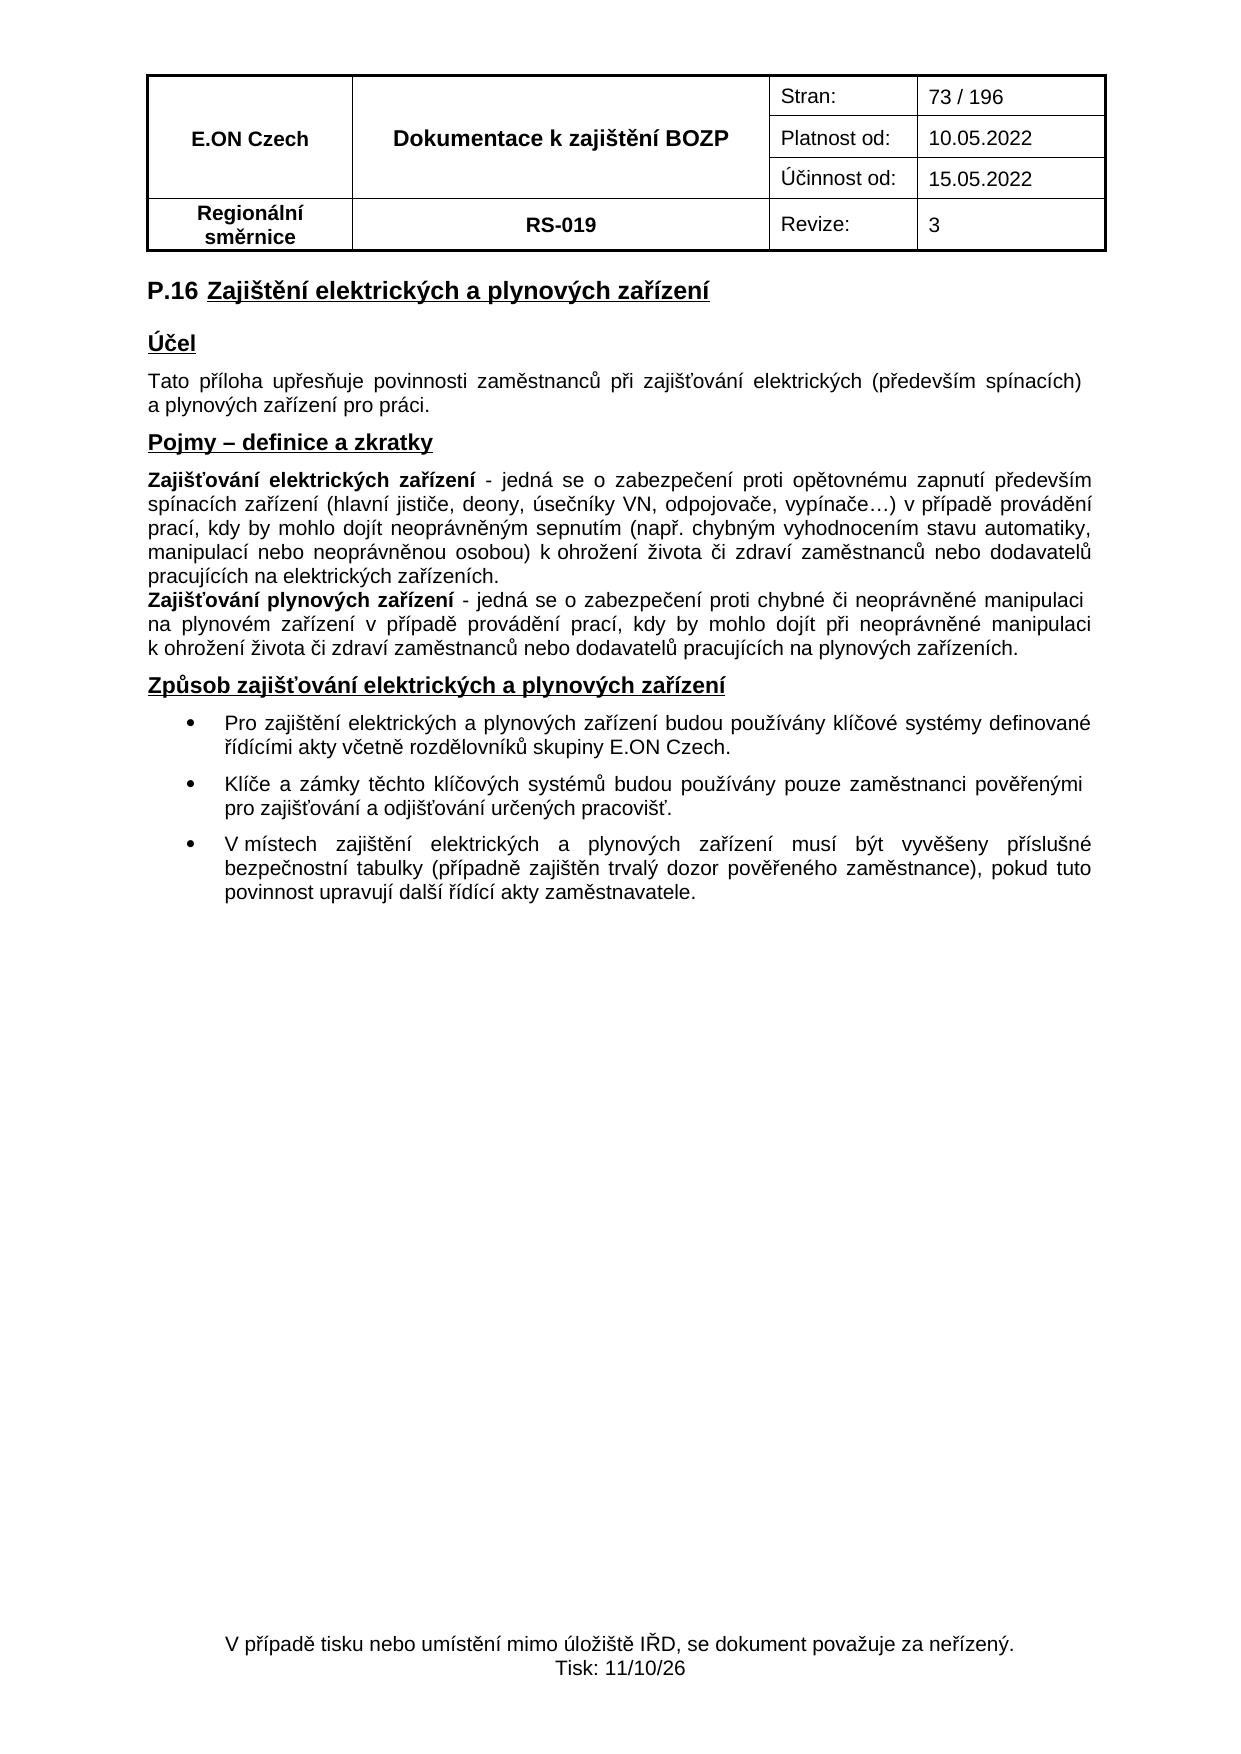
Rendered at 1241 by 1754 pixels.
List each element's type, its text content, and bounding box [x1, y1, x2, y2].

list V místech zajištění elektrických a plynových zařízení musí být vyvěšeny příslušné bezpečnostní tabulky (případně zajištěn trvalý dozor pověřeného zaměstnance), pokud tuto povinnost upravují další řídící akty zaměstnavatele. [187, 832, 1092, 904]
title Pojmy – definice a zkratky [148, 429, 1092, 456]
text Zajišťování elektrických zařízení - jedná se o zabezpečení proti opětovnému zapnutí především spínacích zařízení (hlavní jističe, deony, úsečníky VN, odpojovače, vypínače…) v případě provádění prací, kdy by mohlo dojít neoprávněným sepnutím (např. chybným vyhodnocením stavu automatiky, manipulací nebo neoprávněnou osobou) k ohrožení života či zdraví zaměstnanců nebo dodavatelů pracujících na elektrických zařízeních. [148, 468, 1092, 588]
title Účel [148, 330, 1092, 356]
title Způsob zajišťování elektrických a plynových zařízení [148, 672, 1092, 698]
list Pro zajištění elektrických a plynových zařízení budou používány klíčové systémy definované řídícími akty včetně rozdělovníků skupiny E.ON Czech. [187, 711, 1092, 759]
text Tato příloha upřesňuje povinnosti zaměstnanců při zajišťování elektrických (především spínacích) a plynových zařízení pro práci. [148, 369, 1092, 417]
list Klíče a zámky těchto klíčových systémů budou používány pouze zaměstnanci pověřenými pro zajišťování a odjišťování určených pracovišť. [187, 772, 1092, 819]
text Zajištění elektrických a plynových zařízení [147, 276, 1092, 305]
text Zajišťování plynových zařízení - jedná se o zabezpečení proti chybné či neoprávněné manipulaci na plynovém zařízení v případě provádění prací, kdy by mohlo dojít při neoprávněné manipulaci k ohrožení života či zdraví zaměstnanců nebo dodavatelů pracujících na plynových zařízeních. [148, 588, 1092, 660]
